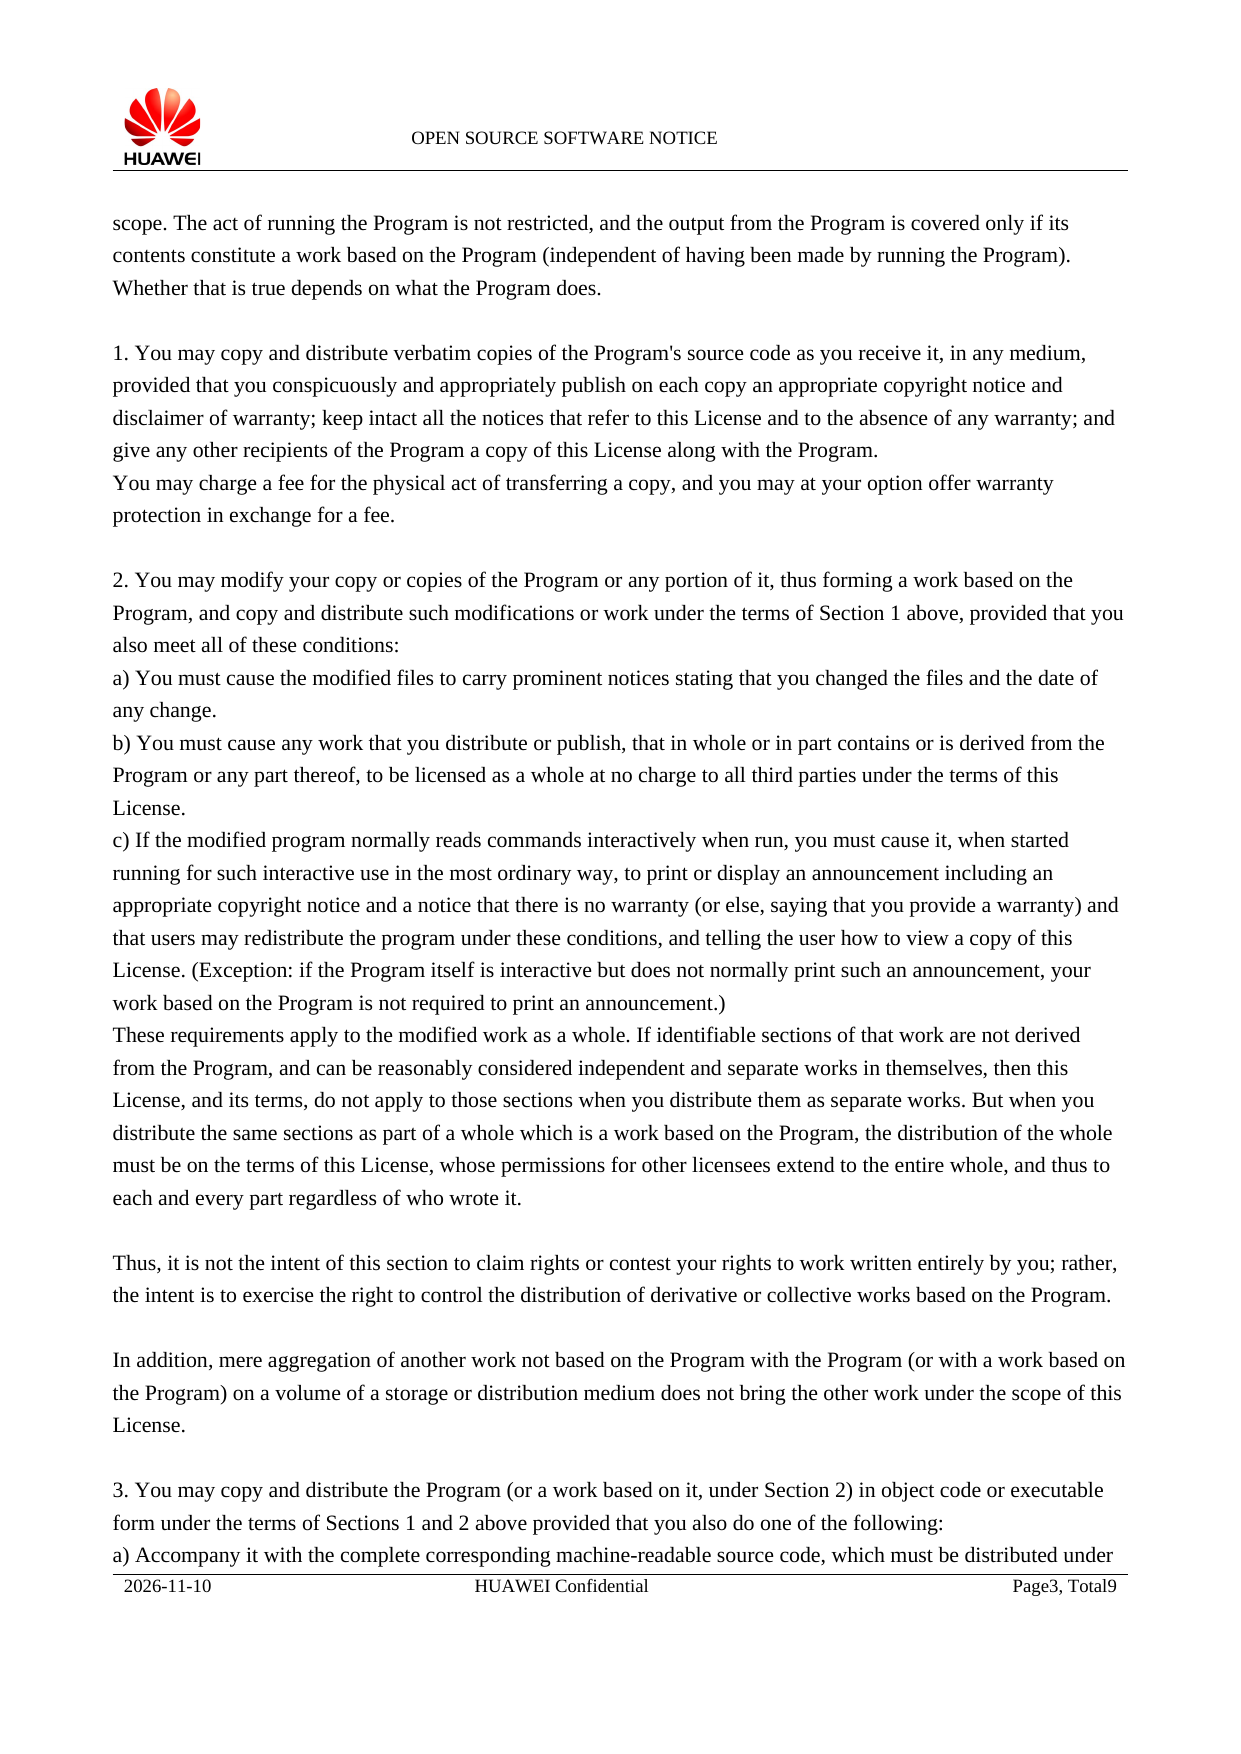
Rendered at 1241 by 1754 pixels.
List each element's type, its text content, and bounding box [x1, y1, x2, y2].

picture [124, 88, 201, 165]
